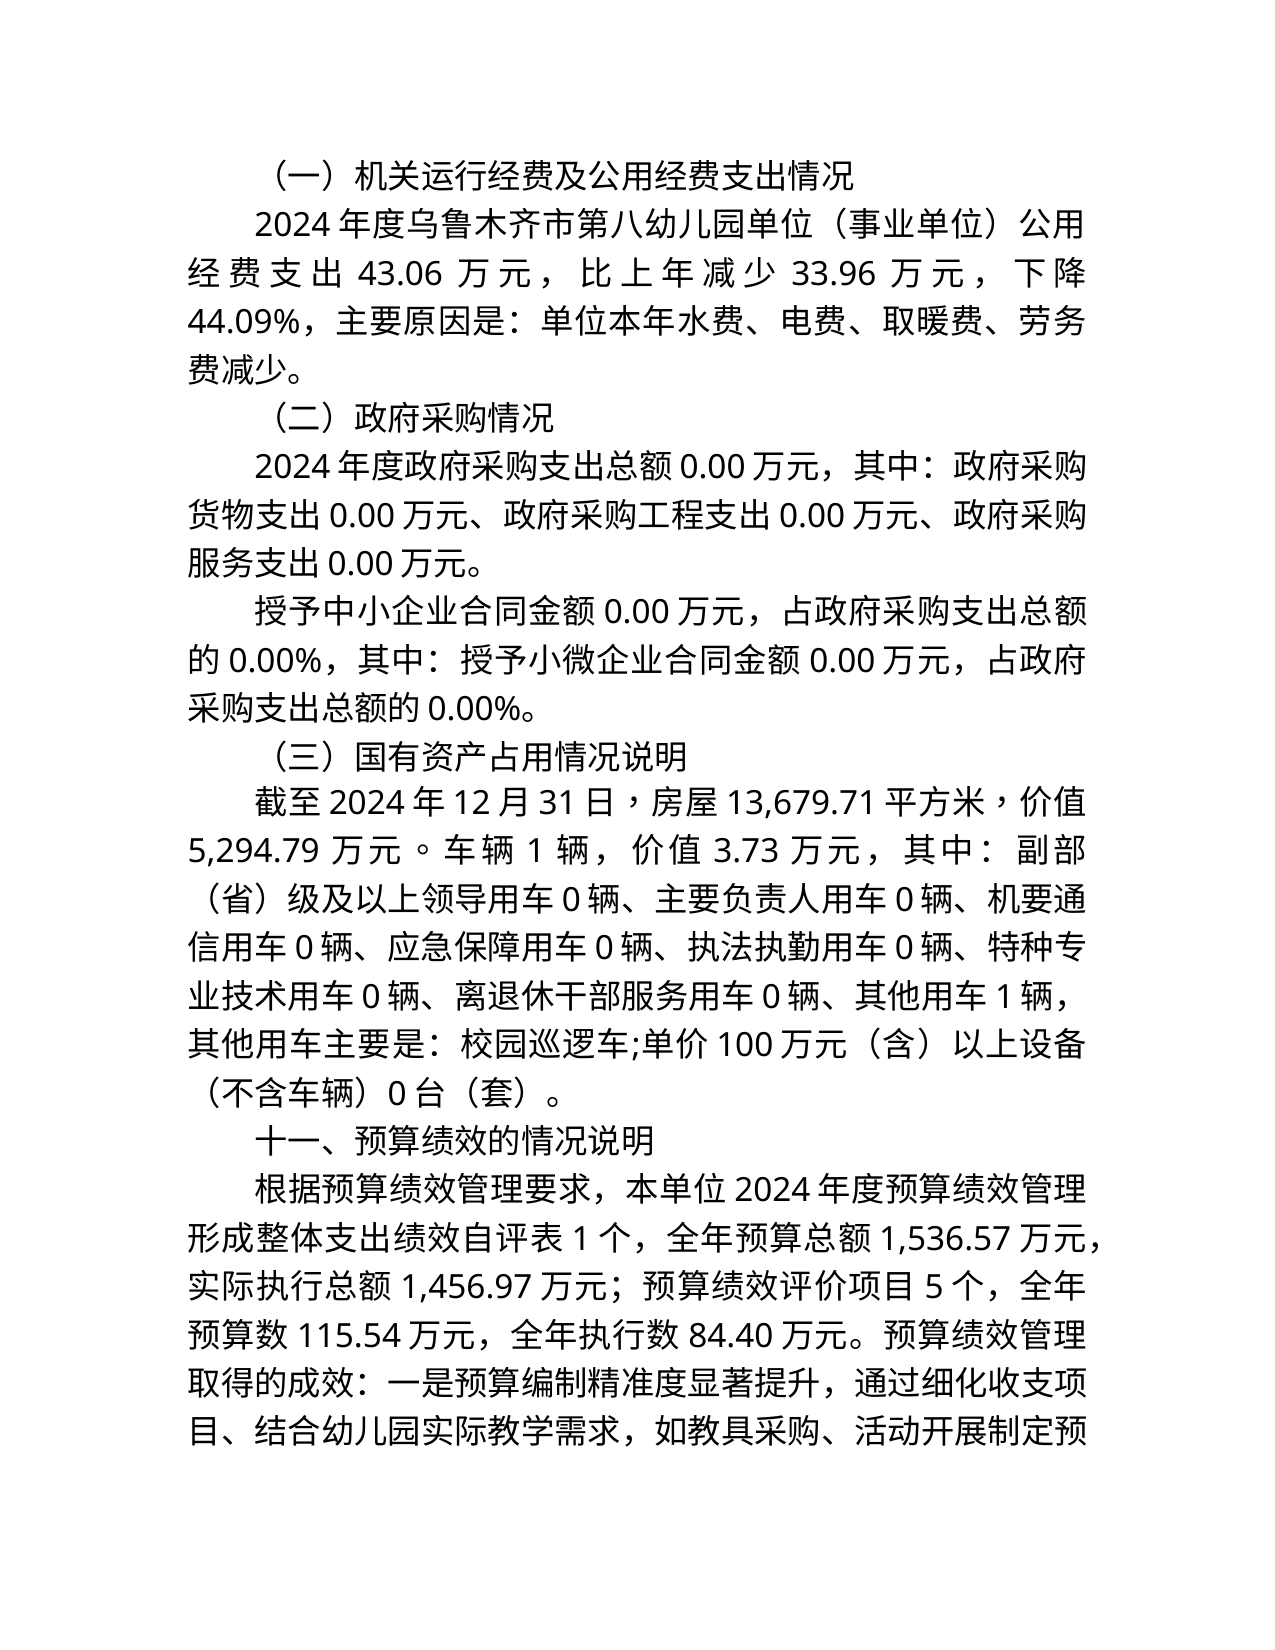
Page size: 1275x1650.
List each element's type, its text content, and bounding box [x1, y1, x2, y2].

text （三）国有资产占用情况说明 [187, 731, 1087, 779]
text 十一、预算绩效的情况说明 [187, 1115, 1087, 1163]
text （二）政府采购情况 [187, 392, 1087, 440]
text 截至2024年12月31日，房屋13,679.71平方米，价值5,294.79万元。车辆1辆，价值3.73万元，其中：副部（省）级及以上领导用车0辆、主要负责人用车0辆、机要通信用车0辆、应急保障用车0辆、执法执勤用车0辆、特种专业技术用车0辆、离退休干部服务用车0辆、其他用车1辆，其他用车主要是：校园巡逻车;单价100万元（含）以上设备（不含车辆）0台（套）。 [187, 779, 1087, 1115]
text 授予中小企业合同金额0.00万元，占政府采购支出总额的0.00%，其中：授予小微企业合同金额0.00万元，占政府采购支出总额的0.00%。 [187, 585, 1087, 731]
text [187, 1163, 1087, 1453]
text （一）机关运行经费及公用经费支出情况 [187, 150, 1087, 198]
text 2024年度乌鲁木齐市第八幼儿园单位（事业单位）公用经费支出43.06万元，比上年减少33.96万元，下降44.09%，主要原因是：单位本年水费、电费、取暖费、劳务费减少。 [187, 198, 1087, 392]
text 2024年度政府采购支出总额0.00万元，其中：政府采购货物支出0.00万元、政府采购工程支出0.00万元、政府采购服务支出0.00万元。 [187, 440, 1087, 585]
